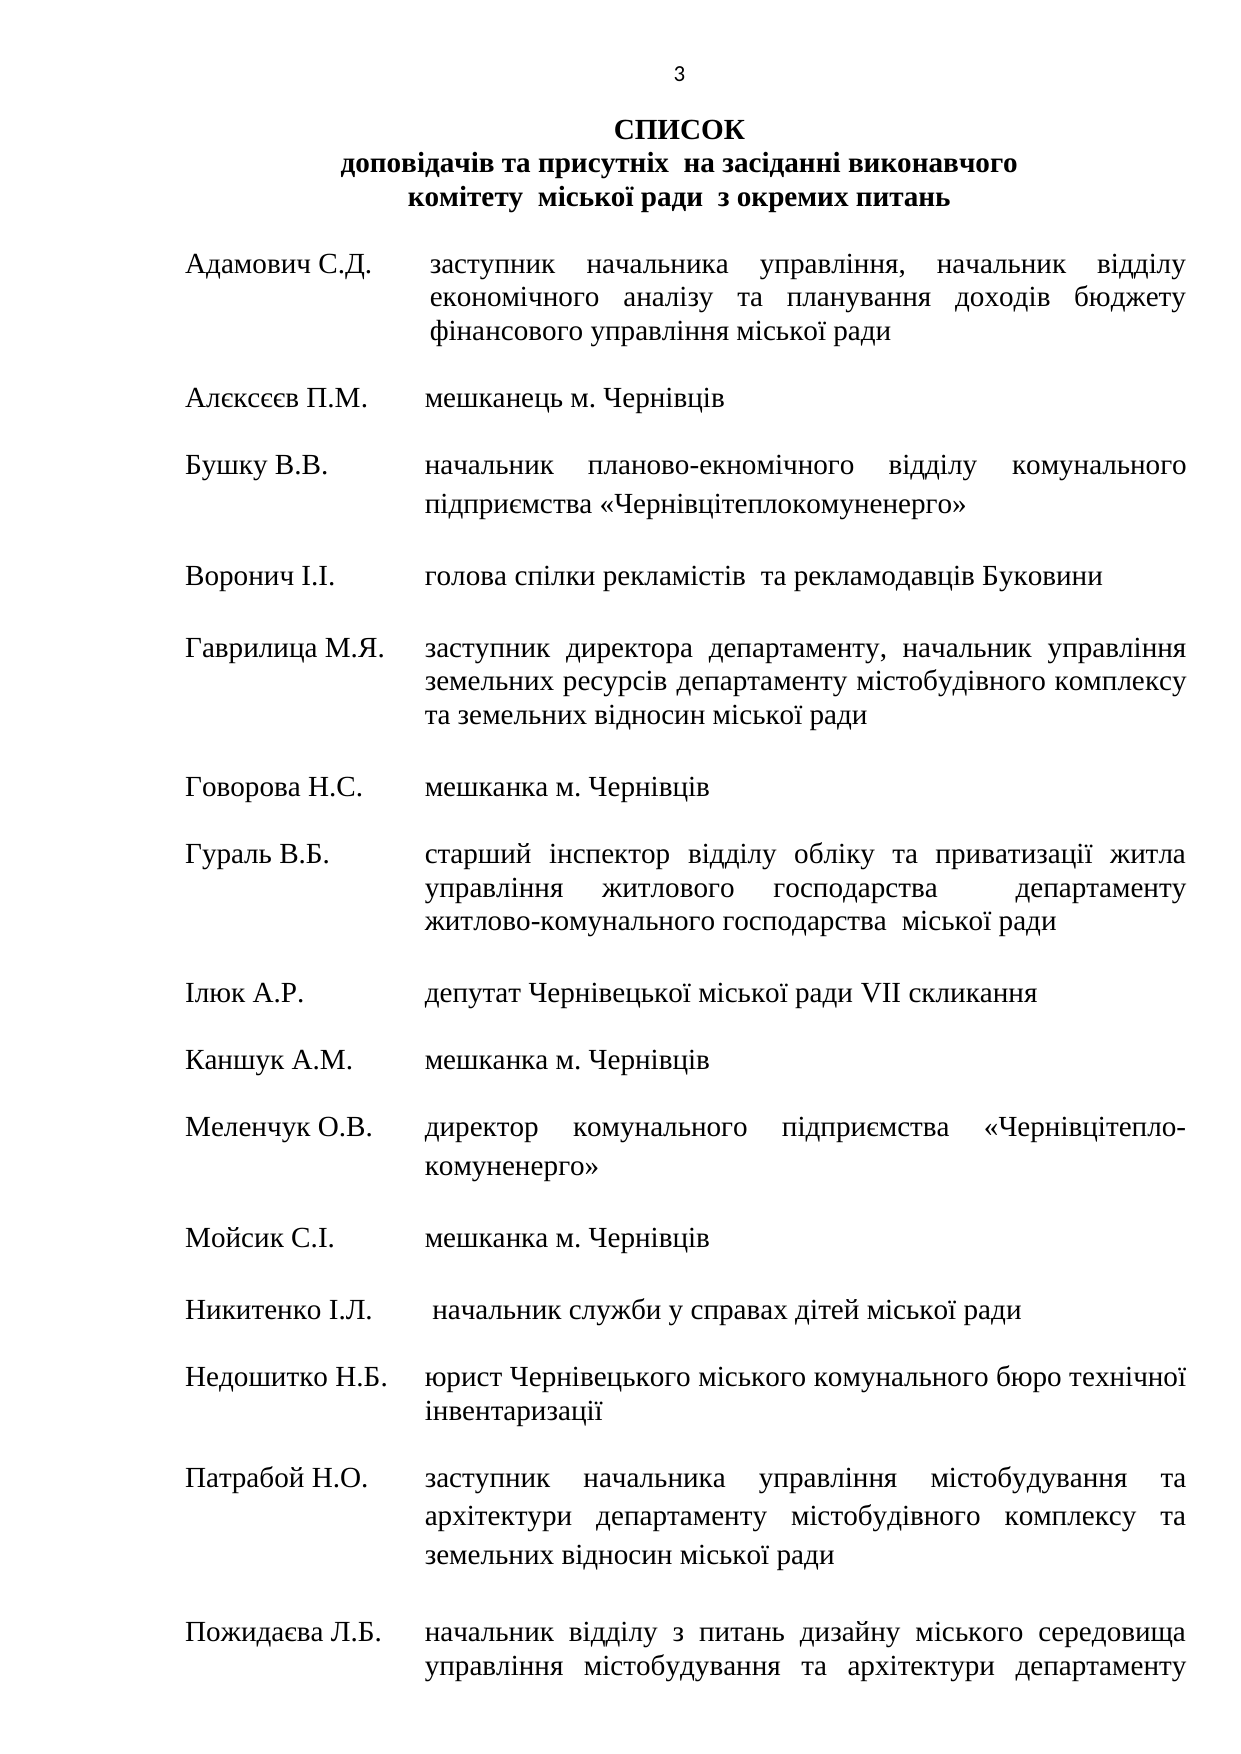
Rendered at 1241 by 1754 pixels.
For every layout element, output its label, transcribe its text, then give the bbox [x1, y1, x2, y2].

text доповідачів та присутніх на засіданні виконавчого [177, 145, 1181, 179]
table_cell начальник планово-екномічного відділу комунального підприємства «Чернівцітеплокомуненерго» [413, 447, 1198, 558]
table_cell Воронич І.І. [174, 558, 413, 630]
table_cell голова спілки рекламістів та рекламодавців Буковини [413, 558, 1198, 630]
table_cell начальник служби у справах дітей міської ради [413, 1292, 1198, 1359]
table_cell Гураль В.Б. [174, 836, 413, 975]
table_cell депутат Чернівецької міської ради VІІ скликання [413, 975, 1198, 1042]
table_cell юрист Чернівецького міського комунального бюро технічної інвентаризації [413, 1359, 1198, 1460]
table_cell Ілюк А.Р. [174, 975, 413, 1042]
table_cell Гаврилица М.Я. [174, 630, 413, 769]
table_header Адамович С.Д. [174, 246, 413, 380]
table_cell заступник директора департаменту, начальник управління земельних ресурсів департаменту містобудівного комплексу та земельних відносин міської ради [413, 630, 1198, 769]
text комітету міської ради з окремих питань [177, 179, 1181, 212]
table_cell мешканка м. Чернівців [413, 1220, 1198, 1292]
table_cell Алєксєєв П.М. [174, 380, 413, 447]
text СПИСОК [177, 112, 1181, 145]
table_cell мешканець м. Чернівців [413, 380, 1198, 447]
table_cell старший інспектор відділу обліку та приватизації житла управління житлового господарства департаменту житлово-комунального господарства міської ради [413, 836, 1198, 975]
table_cell директор комунального підприємства «Чернівцітепло-комуненерго» [413, 1110, 1198, 1220]
table_cell Пожидаєва Л.Б. [174, 1614, 413, 1681]
table_header заступник начальника управління, начальник відділу економічного аналізу та планування доходів бюджету фінансового управління міської ради [413, 246, 1198, 380]
table_cell Мойсик С.І. [174, 1220, 413, 1292]
table_cell заступник начальника управління містобудування та архітектури департаменту містобудівного комплексу та земельних відносин міської ради [413, 1460, 1198, 1614]
table_cell мешканка м. Чернівців [413, 1043, 1198, 1109]
table_cell Каншук А.М. [174, 1043, 413, 1109]
table_cell Никитенко І.Л. [174, 1292, 413, 1359]
table_cell Недошитко Н.Б. [174, 1359, 413, 1460]
table_cell Говорова Н.С. [174, 769, 413, 836]
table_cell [413, 1614, 1198, 1681]
table_cell Бушку В.В. [174, 447, 413, 558]
table_cell мешканка м. Чернівців [413, 769, 1198, 836]
table_cell Патрабой Н.О. [174, 1460, 413, 1614]
table_cell Меленчук О.В. [174, 1110, 413, 1220]
